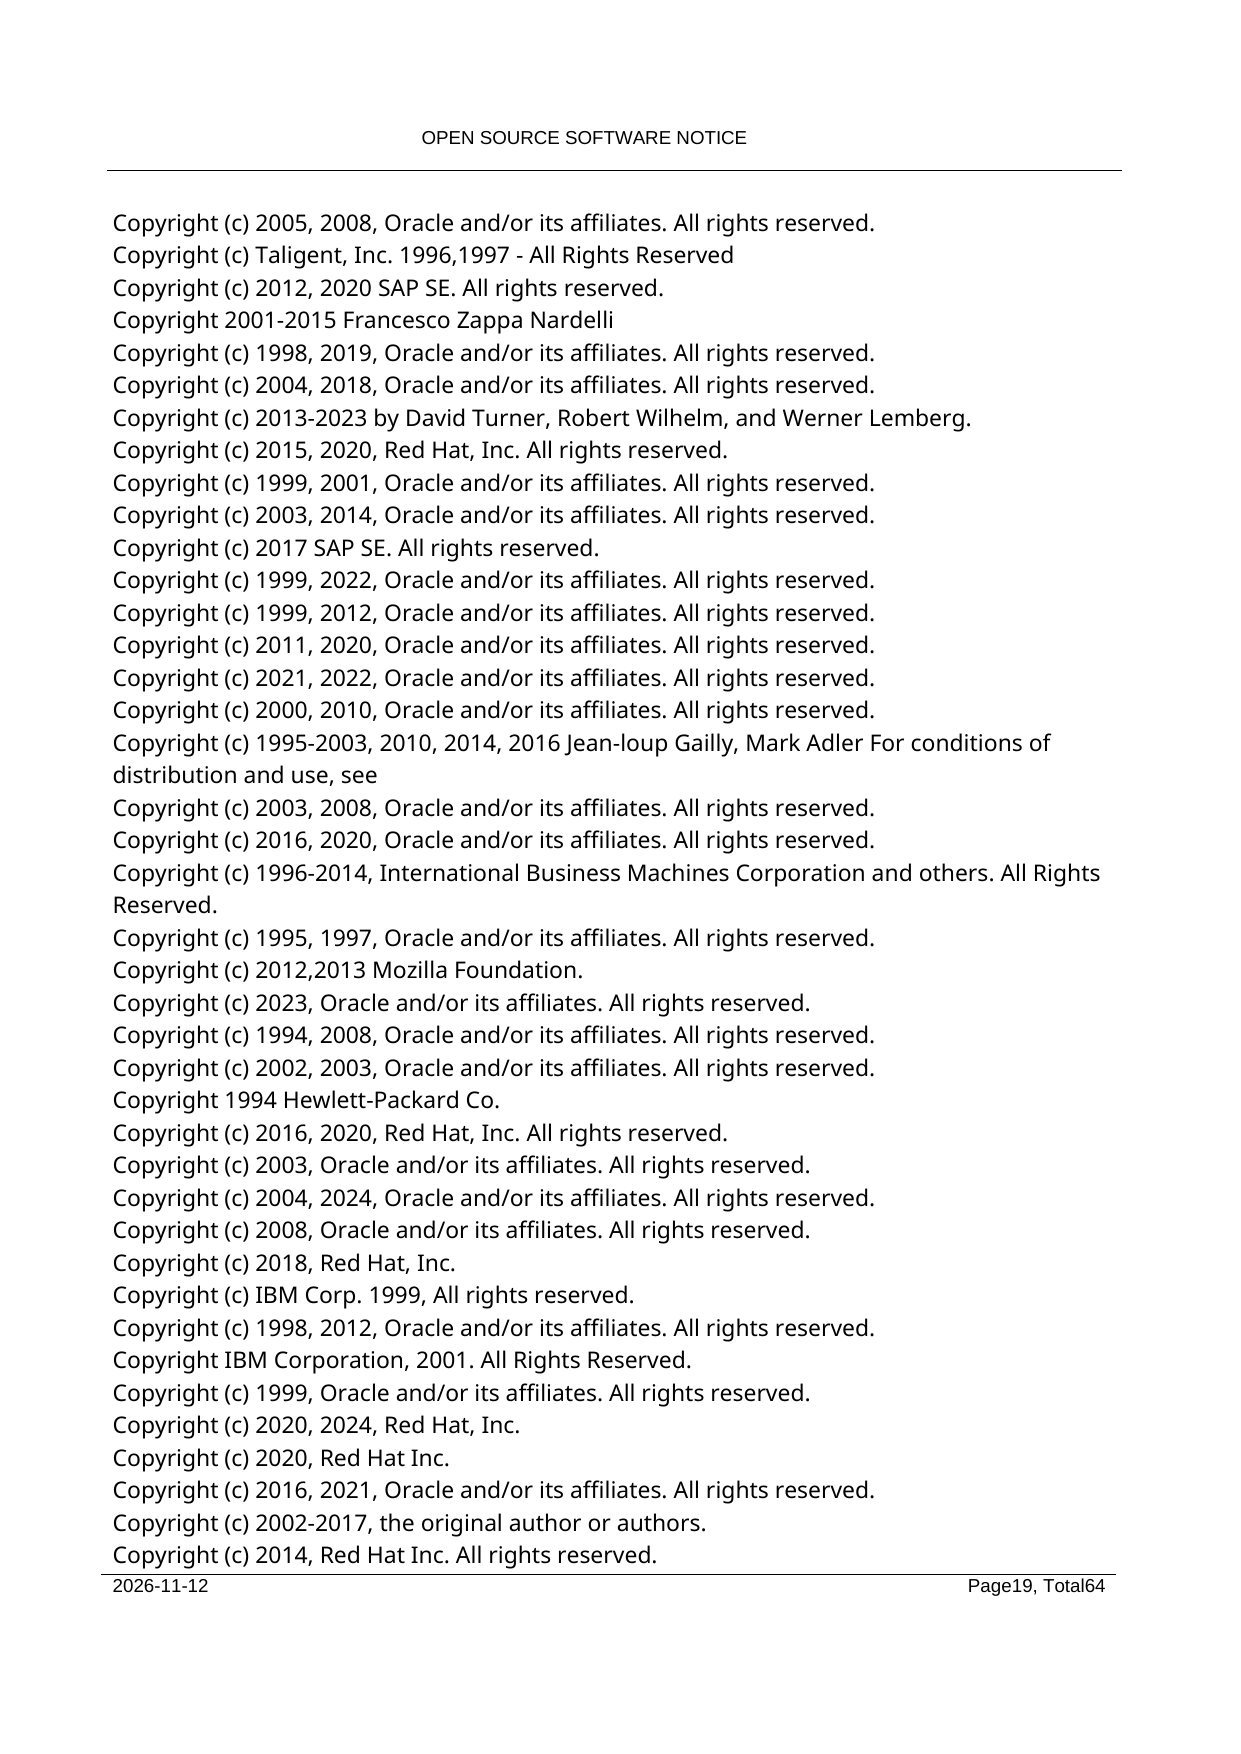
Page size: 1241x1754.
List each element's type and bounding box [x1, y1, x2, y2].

text [112, 206, 1128, 1571]
